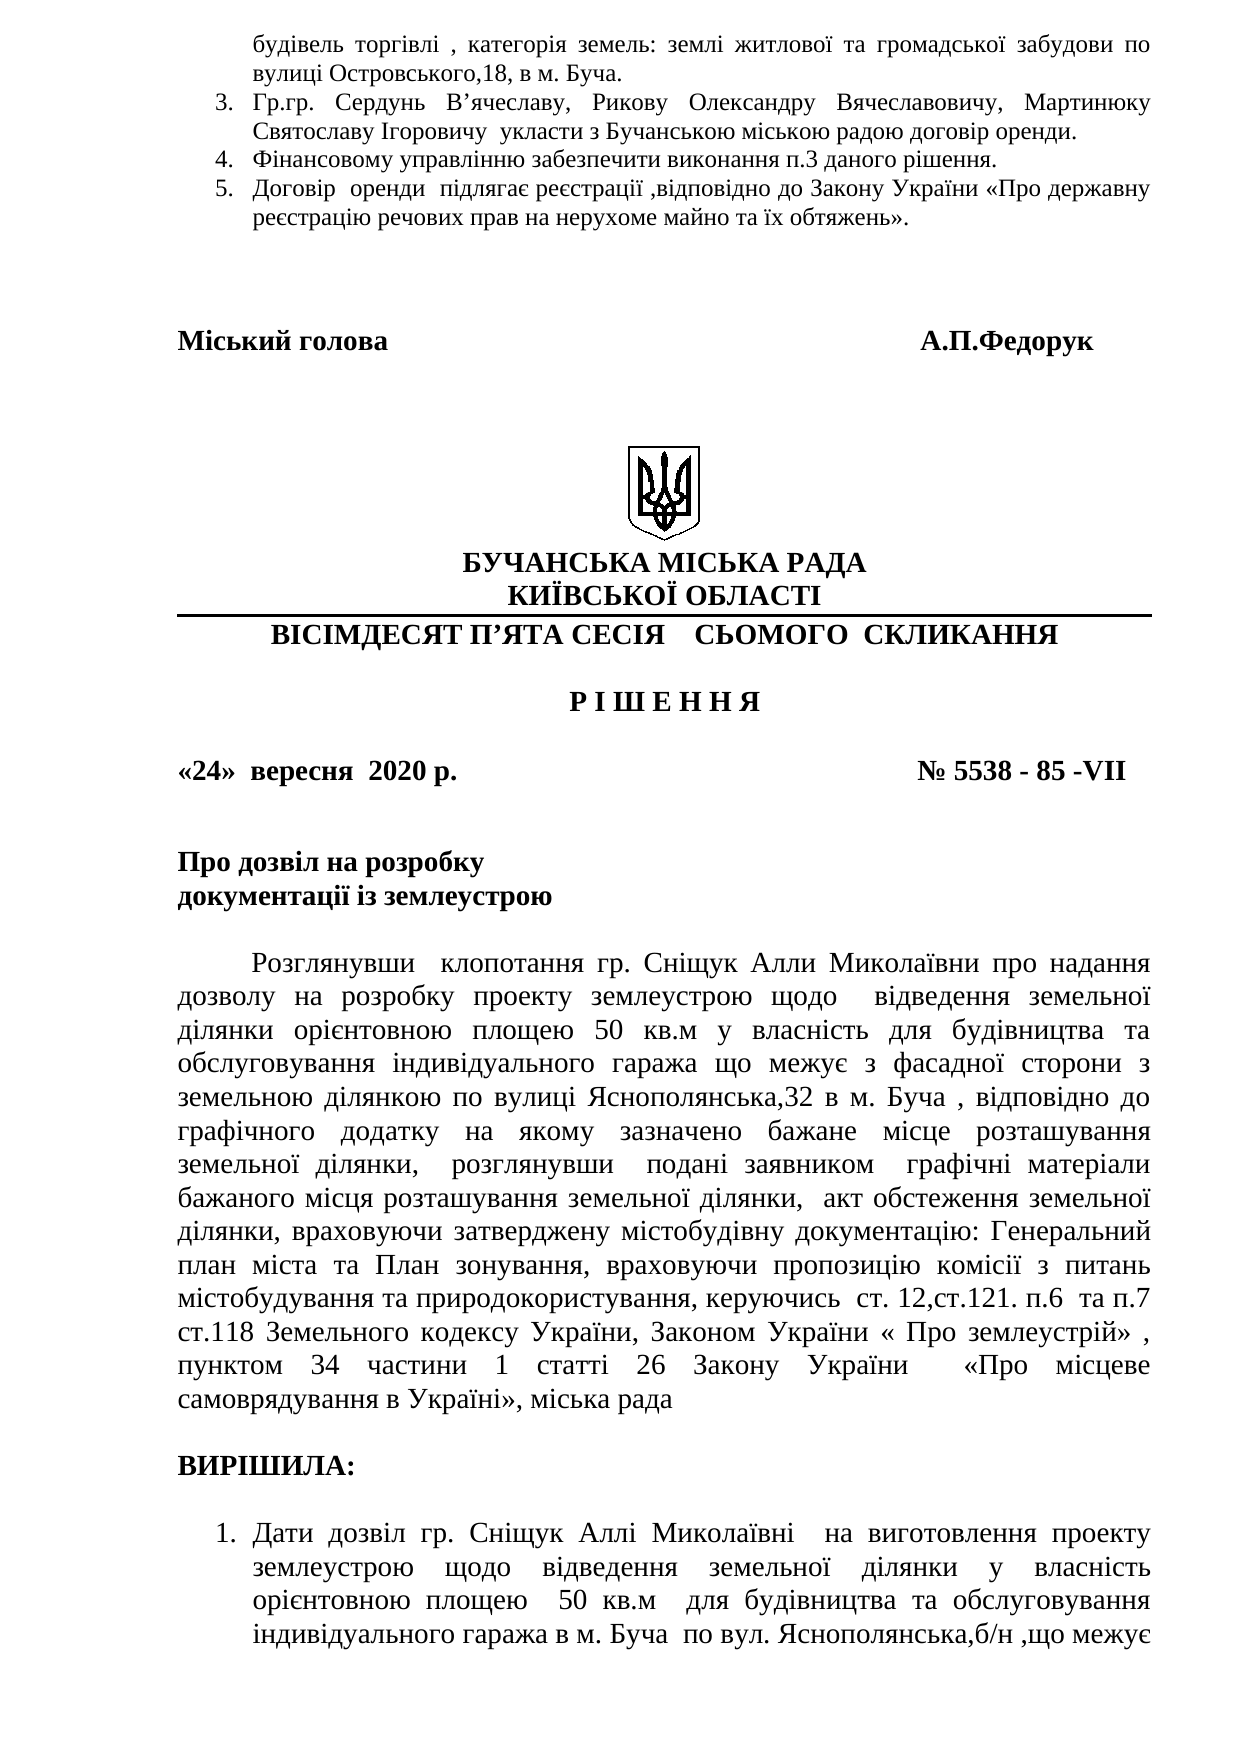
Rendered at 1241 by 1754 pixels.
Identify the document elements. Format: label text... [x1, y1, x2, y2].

text документації із землеустрою [177, 878, 1152, 911]
text БУЧАНСЬКА МІСЬКА РАДА [177, 545, 1152, 578]
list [215, 1515, 1152, 1649]
list Договір оренди підлягає реєстрації ,відповідно до Закону України «Про державну реєстрацію речових прав на нерухоме майно та їх обтяжень». [215, 173, 1152, 231]
text Міський голова А.П.Федорук [177, 323, 1152, 357]
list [215, 29, 1152, 87]
text Розглянувши клопотання гр. Сніщук Алли Миколаївни про надання дозволу на розробку проекту землеустрою щодо відведення земельної ділянки орієнтовною площею 50 кв.м у власність для будівництва та обслуговування індивідуального гаража що межує з фасадної сторони з земельною ділянкою по вулиці Яснополянська,32 в м. Буча , відповідно до графічного додатку на якому зазначено бажане місце розташування земельної ділянки, розглянувши подані заявником графічні матеріали бажаного місця розташування земельної ділянки, акт обстеження земельної ділянки, враховуючи затверджену містобудівну документацію: Генеральний план міста та План зонування, враховуючи пропозицію комісії з питань містобудування та природокористування, керуючись ст. 12,ст.121. п.6 та п.7 ст.118 Земельного кодексу України, Законом України « Про землеустрій» , пунктом 34 частини 1 статті 26 Закону України «Про місцеве самоврядування в Україні», міська рада [177, 945, 1152, 1414]
text Р І Ш Е Н Н Я [177, 684, 1152, 718]
list Гр.гр. Сердунь В’ячеславу, Рикову Олександру Вячеславовичу, Мартинюку Святославу Ігоровичу укласти з Бучанською міською радою договір оренди. [215, 87, 1152, 144]
text «24» вересня 2020 р. № 5538 - 85 -VІІ [177, 753, 1152, 787]
text КИЇВСЬКОЇ ОБЛАСТІ [177, 578, 1152, 614]
text Про дозвіл на розробку [177, 844, 1152, 878]
list Фінансовому управлінню забезпечити виконання п.3 даного рішення. [215, 144, 1152, 173]
text ВІСІМДЕСЯТ П’ЯТА СЕСІЯ СЬОМОГО СКЛИКАННЯ [177, 617, 1152, 651]
text ВИРІШИЛА: [177, 1448, 1152, 1482]
